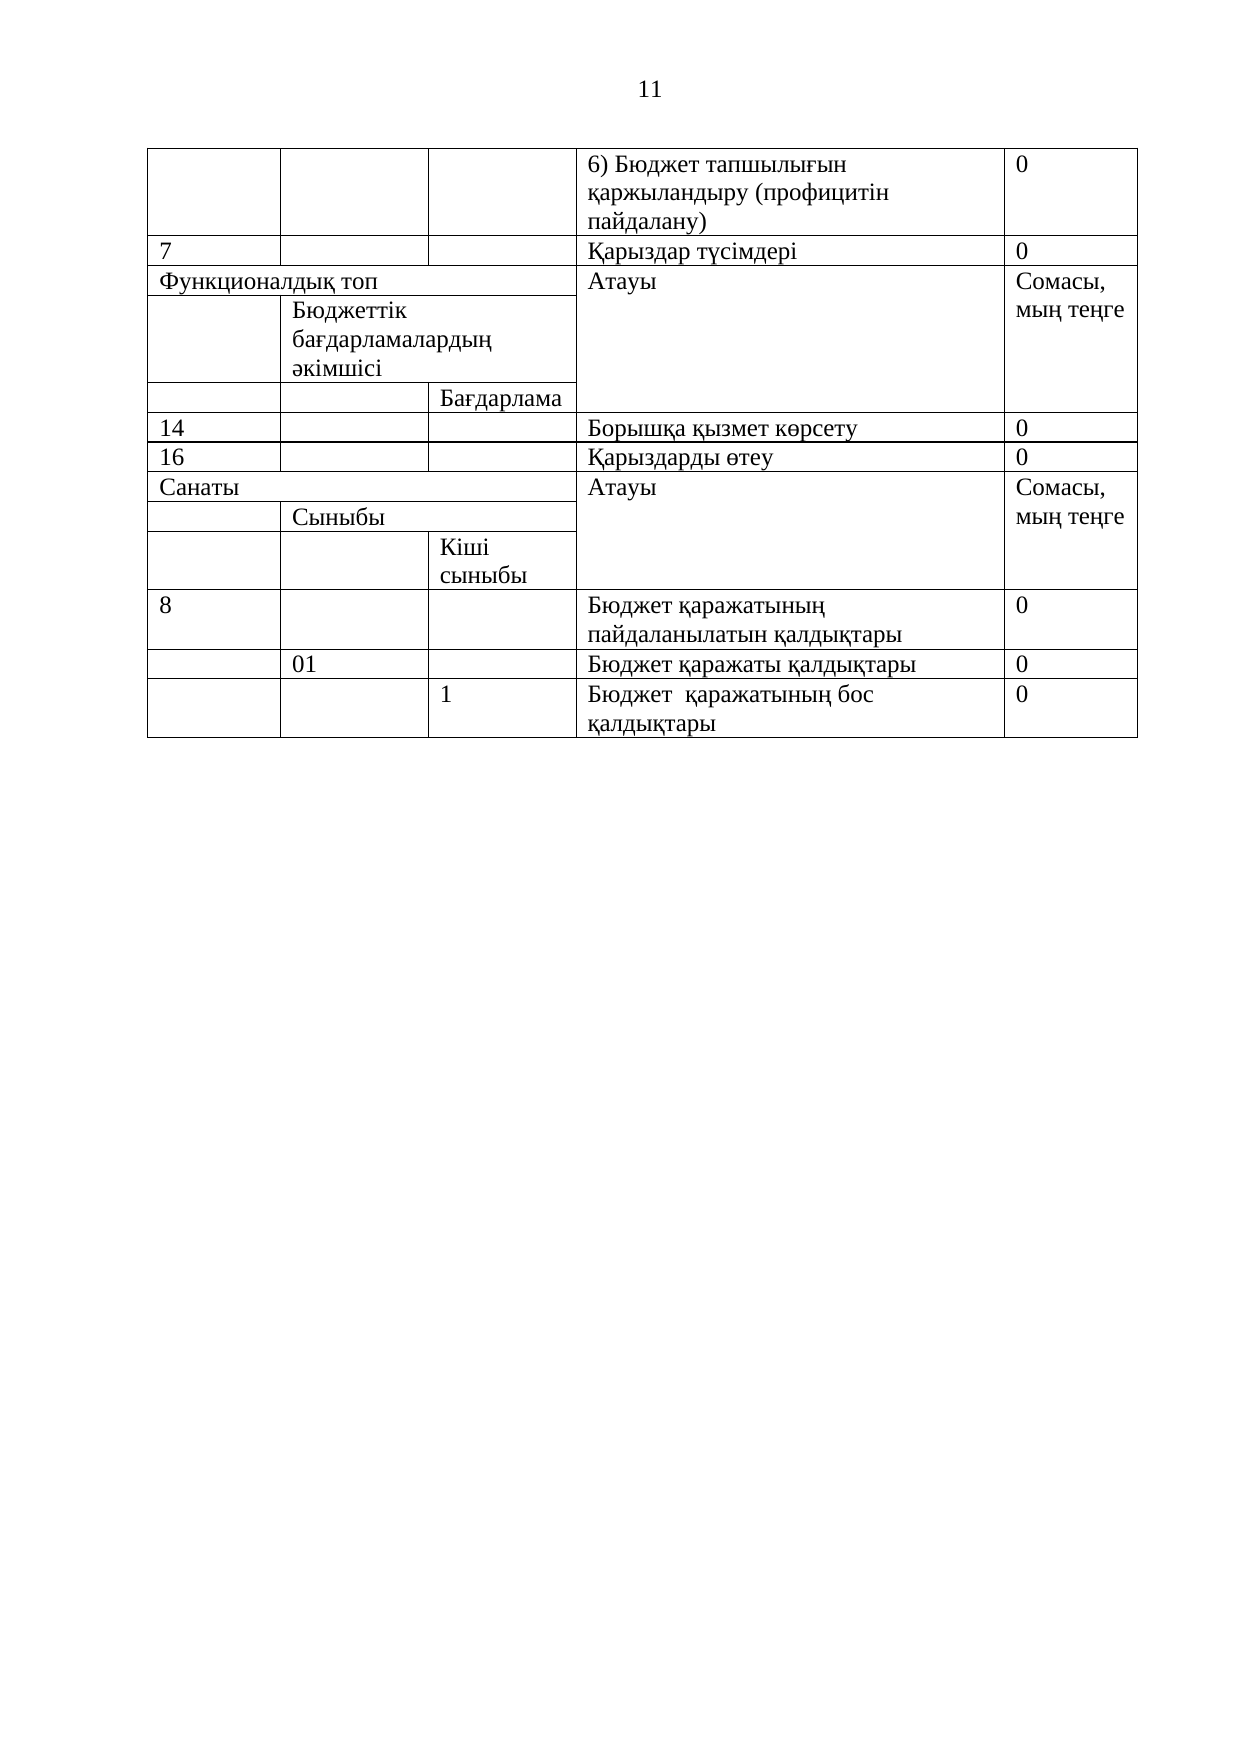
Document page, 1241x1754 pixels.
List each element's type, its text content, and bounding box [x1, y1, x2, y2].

table_cell [429, 650, 576, 678]
table_cell 0 [1005, 650, 1137, 678]
table_cell [429, 413, 576, 441]
table_cell [148, 502, 280, 531]
table_cell [148, 149, 280, 235]
table_cell [281, 149, 428, 235]
table_cell Функционалдық топ [148, 266, 576, 294]
table_cell Атауы [577, 266, 1004, 412]
table_cell [281, 236, 428, 265]
table_cell Бюджет қаражаты қалдықтары [577, 650, 1004, 678]
table_cell [429, 149, 576, 235]
table_cell [148, 650, 280, 678]
table_cell 0 [1005, 590, 1137, 648]
table_cell [281, 443, 428, 471]
table_cell Атауы [577, 472, 1004, 589]
table_cell [148, 296, 280, 382]
table_cell Кіші сыныбы [429, 532, 576, 589]
table_cell [281, 383, 428, 412]
table_cell Сомасы, мың теңге [1005, 266, 1137, 412]
table_cell 0 [1005, 679, 1137, 737]
table_cell [148, 679, 280, 737]
table_cell 01 [281, 650, 428, 678]
table_cell [281, 590, 428, 648]
table_cell [429, 236, 576, 265]
table_cell Бюджеттік бағдарламалардың әкімшісі [281, 296, 576, 382]
table_cell Борышқа қызмет көрсету [577, 413, 1004, 441]
table_cell 0 [1005, 236, 1137, 265]
table_cell 0 [1005, 149, 1137, 235]
table_cell Бюджет қаражатының бос қалдықтары [577, 679, 1004, 737]
table_cell Бағдарлама [429, 383, 576, 412]
table_cell 14 [148, 413, 280, 441]
table_cell Қарыздарды өтеу [577, 443, 1004, 471]
table_cell [148, 532, 280, 589]
table_cell 6) Бюджет тапшылығын қаржыландыру (профицитін пайдалану) [577, 149, 1004, 235]
table_cell Сомасы, мың теңге [1005, 472, 1137, 589]
table_cell [281, 679, 428, 737]
table_cell [281, 532, 428, 589]
table_cell 0 [1005, 443, 1137, 471]
table_cell [148, 383, 280, 412]
table_cell Сыныбы [281, 502, 576, 531]
table_cell 16 [148, 443, 280, 471]
table_cell 0 [1005, 413, 1137, 441]
table_cell Бюджет қаражатының пайдаланылатын қалдықтары [577, 590, 1004, 648]
table_cell [429, 443, 576, 471]
table_cell 8 [148, 590, 280, 648]
table_cell 1 [429, 679, 576, 737]
table_cell Қарыздар түсімдері [577, 236, 1004, 265]
table_cell Санаты [148, 472, 576, 501]
table_cell [429, 590, 576, 648]
table_cell [281, 413, 428, 441]
table_cell 7 [148, 236, 280, 265]
